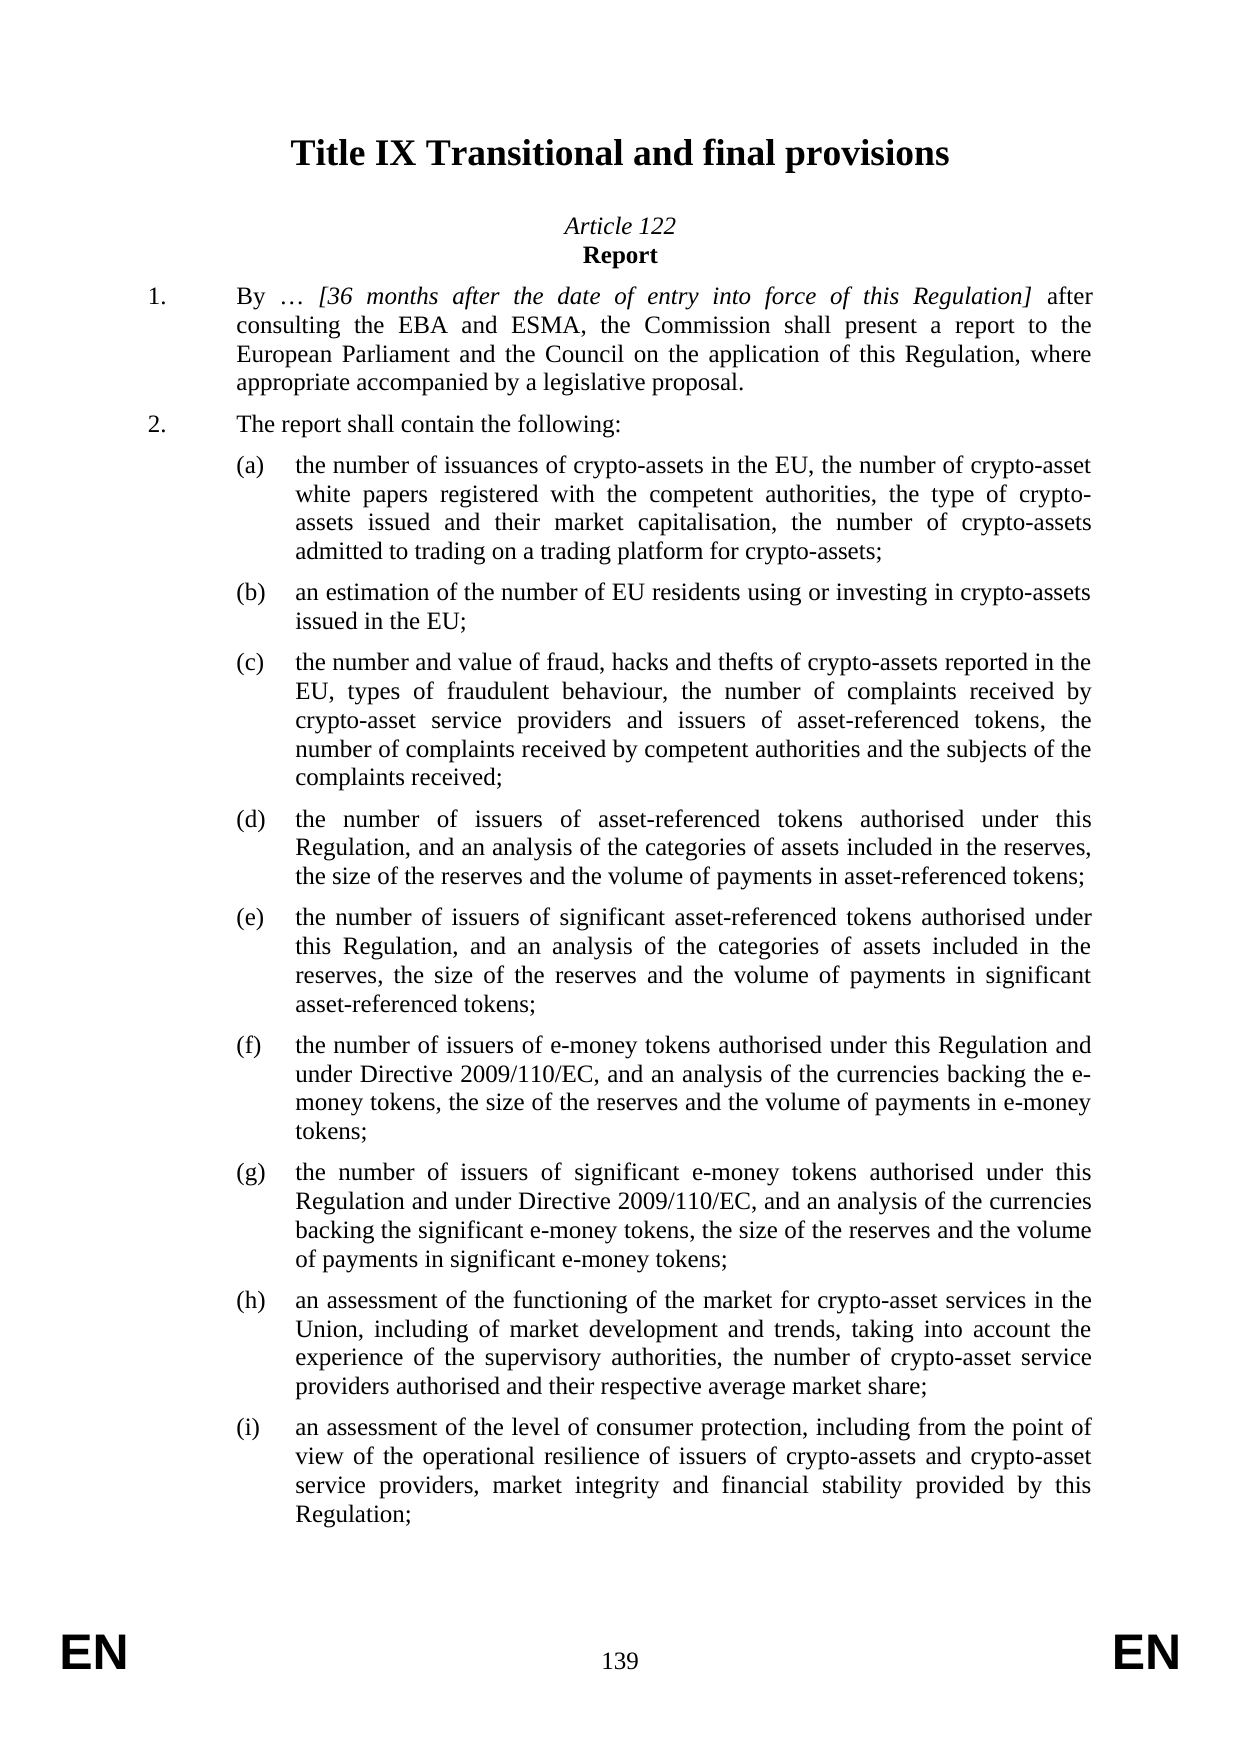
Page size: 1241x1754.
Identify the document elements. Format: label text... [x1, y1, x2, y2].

text (h) an assessment of the functioning of the market for crypto-asset services in the Union, including of market development and trends, taking into account the experience of the supervisory authorities, the number of crypto-asset service providers authorised and their respective average market share; [236, 1285, 1093, 1400]
text (d) the number of issuers of asset-referenced tokens authorised under this Regulation, and an analysis of the categories of assets included in the reserves, the size of the reserves and the volume of payments in asset-referenced tokens; [236, 804, 1093, 890]
text (a) the number of issuances of crypto-assets in the EU, the number of crypto-asset white papers registered with the competent authorities, the type of crypto-assets issued and their market capitalisation, the number of crypto-assets admitted to trading on a trading platform for crypto-assets; [236, 450, 1093, 565]
text Article 122 Report [148, 211, 1093, 269]
text (c) the number and value of fraud, hacks and thefts of crypto-assets reported in the EU, types of fraudulent behaviour, the number of complaints received by crypto-asset service providers and issuers of asset-referenced tokens, the number of complaints received by competent authorities and the subjects of the complaints received; [236, 647, 1093, 791]
text 1. By … [36 months after the date of entry into force of this Regulation] after consulting the EBA and ESMA, the Commission shall present a report to the European Parliament and the Council on the application of this Regulation, where appropriate accompanied by a legislative proposal. [148, 281, 1093, 396]
text (b) an estimation of the number of EU residents using or investing in crypto-assets issued in the EU; [236, 577, 1093, 635]
text (g) the number of issuers of significant e-money tokens authorised under this Regulation and under Directive 2009/110/EC, and an analysis of the currencies backing the significant e-money tokens, the size of the reserves and the volume of payments in significant e-money tokens; [236, 1157, 1093, 1272]
text (e) the number of issuers of significant asset-referenced tokens authorised under this Regulation, and an analysis of the categories of assets included in the reserves, the size of the reserves and the volume of payments in significant asset-referenced tokens; [236, 902, 1093, 1017]
text (i) an assessment of the level of consumer protection, including from the point of view of the operational resilience of issuers of crypto-assets and crypto-asset service providers, market integrity and financial stability provided by this Regulation; [236, 1412, 1093, 1527]
text (f) the number of issuers of e-money tokens authorised under this Regulation and under Directive 2009/110/EC, and an analysis of the currencies backing the e-money tokens, the size of the reserves and the volume of payments in e-money tokens; [236, 1030, 1093, 1145]
title Title IX Transitional and final provisions [148, 131, 1093, 174]
text 2. The report shall contain the following: [148, 409, 1093, 437]
